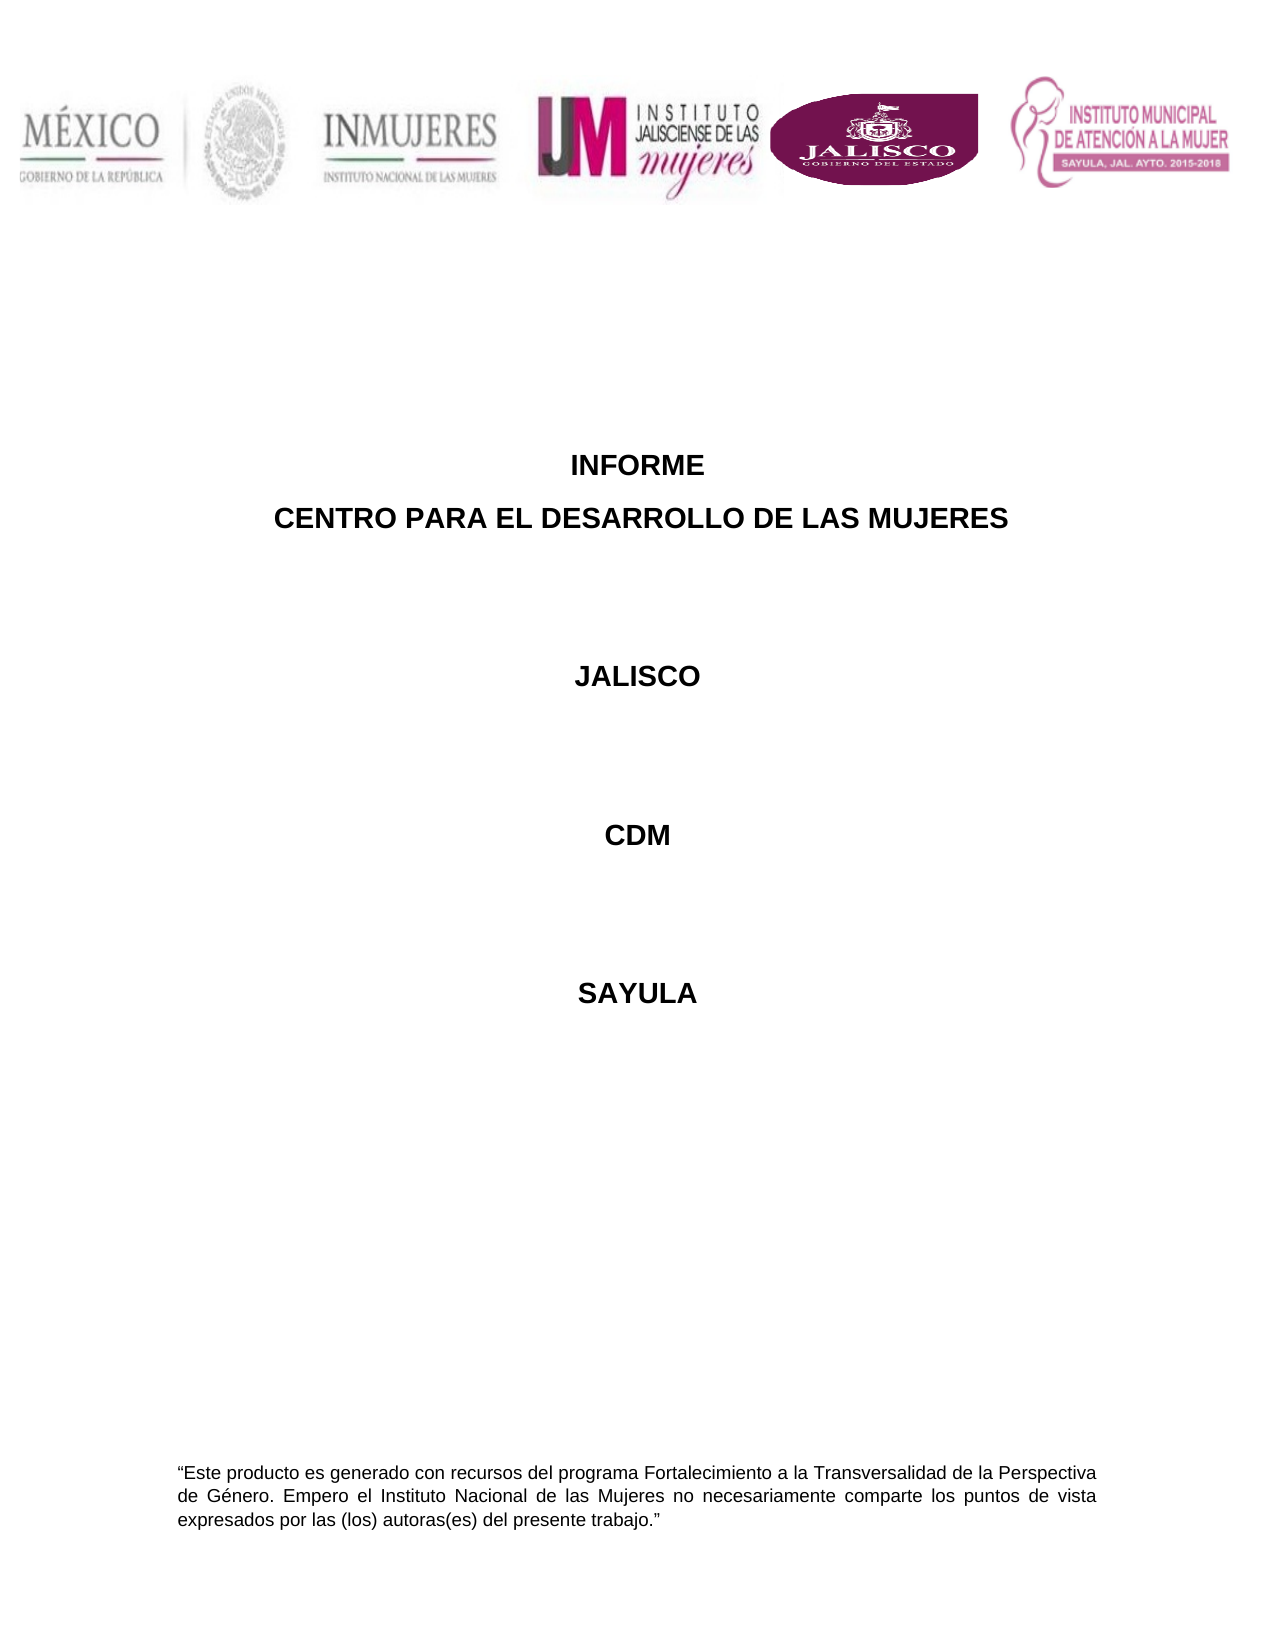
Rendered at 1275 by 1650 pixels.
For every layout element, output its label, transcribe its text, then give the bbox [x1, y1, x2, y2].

picture [1004, 76, 1233, 185]
text SAYULA [177, 976, 1098, 1009]
text JALISCO [177, 659, 1098, 693]
text CDM [177, 817, 1098, 851]
picture [19, 75, 978, 205]
text CENTRO PARA EL DESARROLLO DE LAS MUJERES [177, 501, 1098, 534]
text INFORME [177, 448, 1098, 481]
